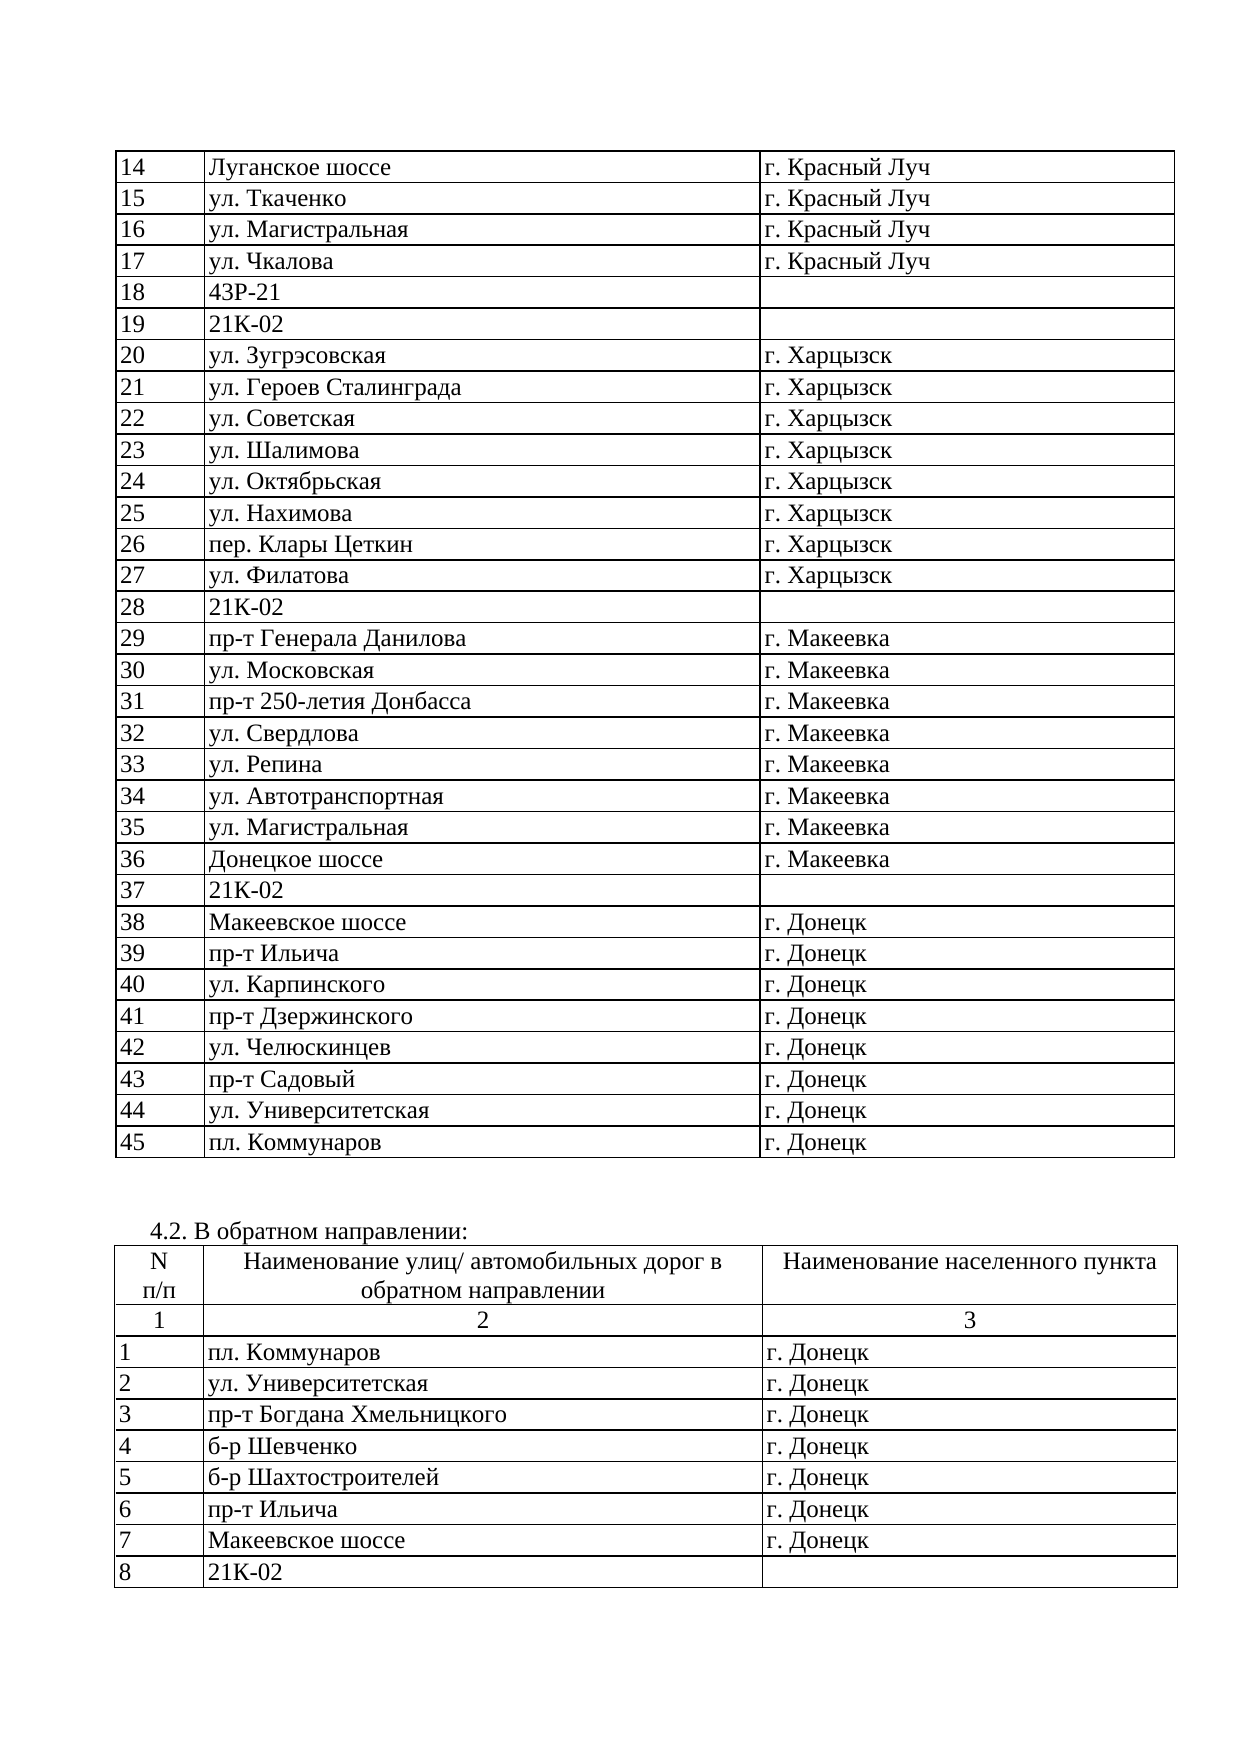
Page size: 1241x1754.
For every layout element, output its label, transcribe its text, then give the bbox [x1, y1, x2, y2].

table_cell Донецкое шоссе [205, 844, 759, 873]
table_cell г. Красный Луч [761, 152, 1174, 181]
table_cell Макеевское шоссе [205, 907, 759, 936]
table_cell г. Макеевка [761, 781, 1174, 811]
table_cell г. Донецк [763, 1492, 1177, 1524]
table_cell г. Донецк [761, 1095, 1174, 1125]
table_cell [761, 875, 1174, 905]
table_cell ул. Зугрэсовская [205, 340, 759, 370]
table_cell 1 [115, 1305, 203, 1335]
table_cell 25 [117, 498, 204, 527]
table_header Наименование улиц/ автомобильных дорог в обратном направлении [204, 1246, 762, 1303]
table_cell г. Донецк [763, 1398, 1177, 1429]
table_cell ул. Магистральная [205, 215, 759, 244]
table_cell пр-т 250-летия Донбасса [205, 686, 759, 716]
table_cell г. Харцызск [761, 372, 1174, 402]
table_cell 2 [115, 1368, 203, 1398]
table_cell 35 [117, 812, 204, 842]
table_cell пр-т Дзержинского [205, 1001, 759, 1031]
table_cell ул. Октябрьская [205, 466, 759, 496]
text 4.2. В обратном направлении: [150, 1216, 1090, 1244]
table_cell 21К-02 [205, 309, 759, 339]
table_cell г. Донецк [761, 907, 1174, 936]
table_cell 28 [117, 592, 204, 622]
table_cell 2 [204, 1305, 762, 1335]
table_cell 21К-02 [204, 1557, 762, 1587]
table_cell 41 [117, 1001, 204, 1031]
table_cell пл. Коммунаров [205, 1127, 759, 1157]
table_cell 43 [117, 1064, 204, 1094]
table_cell ул. Советская [205, 403, 759, 433]
table_cell г. Макеевка [761, 718, 1174, 748]
table_cell 40 [117, 970, 204, 999]
table_cell г. Красный Луч [761, 183, 1174, 213]
table_cell 39 [117, 938, 204, 968]
table_cell 34 [117, 781, 204, 811]
table_cell пр-т Садовый [205, 1064, 759, 1094]
table_cell г. Харцызск [761, 466, 1174, 496]
table_cell г. Макеевка [761, 655, 1174, 685]
table_cell 5 [115, 1462, 203, 1492]
table_cell г. Харцызск [761, 403, 1174, 433]
table_cell 14 [117, 152, 204, 181]
table_cell 21К-02 [205, 592, 759, 622]
table_header Наименование населенного пункта [763, 1246, 1177, 1303]
table_cell г. Макеевка [761, 686, 1174, 716]
table_cell ул. Шалимова [205, 435, 759, 464]
table_cell г. Макеевка [761, 623, 1174, 653]
table_cell ул. Нахимова [205, 498, 759, 527]
table_cell 6 [115, 1493, 203, 1524]
table_cell [761, 309, 1174, 339]
table_cell 3 [115, 1399, 203, 1429]
table_cell Макеевское шоссе [204, 1525, 762, 1555]
table_cell ул. Карпинского [205, 970, 759, 999]
table_cell 21 [117, 372, 204, 402]
table_cell ул. Репина [205, 749, 759, 779]
table_cell 18 [117, 277, 204, 307]
table_cell 30 [117, 655, 204, 685]
table_cell 45 [117, 1127, 204, 1157]
table_cell [761, 592, 1174, 622]
table_header N п/п [115, 1246, 203, 1303]
table_cell 27 [117, 561, 204, 590]
table_cell г. Красный Луч [761, 246, 1174, 276]
table_cell 24 [117, 466, 204, 496]
table_cell 43Р-21 [205, 277, 759, 307]
table_cell пр-т Ильича [204, 1494, 762, 1524]
table_cell 44 [117, 1095, 204, 1125]
table_cell ул. Магистральная [205, 812, 759, 842]
table_cell б-р Шахтостроителей [204, 1462, 762, 1492]
table_cell Луганское шоссе [205, 152, 759, 181]
table_cell г. Донецк [761, 1064, 1174, 1094]
table_cell г. Красный Луч [761, 215, 1174, 244]
table_cell 3 [763, 1304, 1177, 1335]
table_cell 36 [117, 844, 204, 873]
table_cell г. Донецк [761, 938, 1174, 968]
table_cell 16 [117, 215, 204, 244]
table_cell г. Макеевка [761, 844, 1174, 873]
table_cell г. Харцызск [761, 340, 1174, 370]
table_cell 15 [117, 183, 204, 213]
table_cell 32 [117, 718, 204, 748]
table_cell 26 [117, 529, 204, 559]
table_cell г. Донецк [761, 1032, 1174, 1062]
table_cell ул. Челюскинцев [205, 1032, 759, 1062]
table_cell г. Макеевка [761, 749, 1174, 779]
table_cell 20 [117, 340, 204, 370]
table_cell 33 [117, 749, 204, 779]
table_cell 37 [117, 875, 204, 905]
table_cell пер. Клары Цеткин [205, 529, 759, 559]
table_cell г. Харцызск [761, 561, 1174, 590]
table_cell 42 [117, 1032, 204, 1062]
table_cell г. Донецк [763, 1524, 1177, 1555]
table_cell 21К-02 [205, 875, 759, 905]
table_cell [761, 277, 1174, 307]
table_cell 8 [115, 1556, 203, 1587]
table_cell 31 [117, 686, 204, 716]
table_cell ул. Ткаченко [205, 183, 759, 213]
table_cell г. Макеевка [761, 812, 1174, 842]
table_cell б-р Шевченко [204, 1431, 762, 1461]
table_cell 17 [117, 246, 204, 276]
table_cell 1 [115, 1336, 203, 1366]
table_cell ул. Чкалова [205, 246, 759, 276]
table_cell ул. Филатова [205, 561, 759, 590]
table_cell г. Донецк [761, 1001, 1174, 1031]
table_cell пр-т Богдана Хмельницкого [204, 1400, 762, 1429]
table_cell 38 [117, 907, 204, 936]
table_cell пл. Коммунаров [204, 1337, 762, 1366]
table_cell 29 [117, 623, 204, 653]
table_cell г. Донецк [763, 1366, 1177, 1398]
table_cell г. Донецк [761, 1127, 1174, 1157]
table_cell г. Донецк [761, 970, 1174, 999]
table_cell ул. Героев Сталинграда [205, 372, 759, 402]
table_cell г. Харцызск [761, 435, 1174, 464]
table_cell г. Донецк [763, 1335, 1177, 1366]
table_cell 22 [117, 403, 204, 433]
table_cell г. Харцызск [761, 529, 1174, 559]
table_cell г. Харцызск [761, 498, 1174, 527]
table_cell ул. Автотранспортная [205, 781, 759, 811]
table_cell [763, 1555, 1177, 1587]
table_cell 19 [117, 309, 204, 339]
table_cell г. Донецк [763, 1461, 1177, 1492]
table_cell пр-т Генерала Данилова [205, 623, 759, 653]
table_cell 4 [115, 1430, 203, 1461]
table_cell 7 [115, 1525, 203, 1555]
table_cell г. Донецк [763, 1429, 1177, 1461]
table_cell 23 [117, 435, 204, 464]
table_cell пр-т Ильича [205, 938, 759, 968]
table_cell ул. Московская [205, 655, 759, 685]
table_cell ул. Университетская [204, 1368, 762, 1398]
table_cell ул. Свердлова [205, 718, 759, 748]
table_cell ул. Университетская [205, 1095, 759, 1125]
